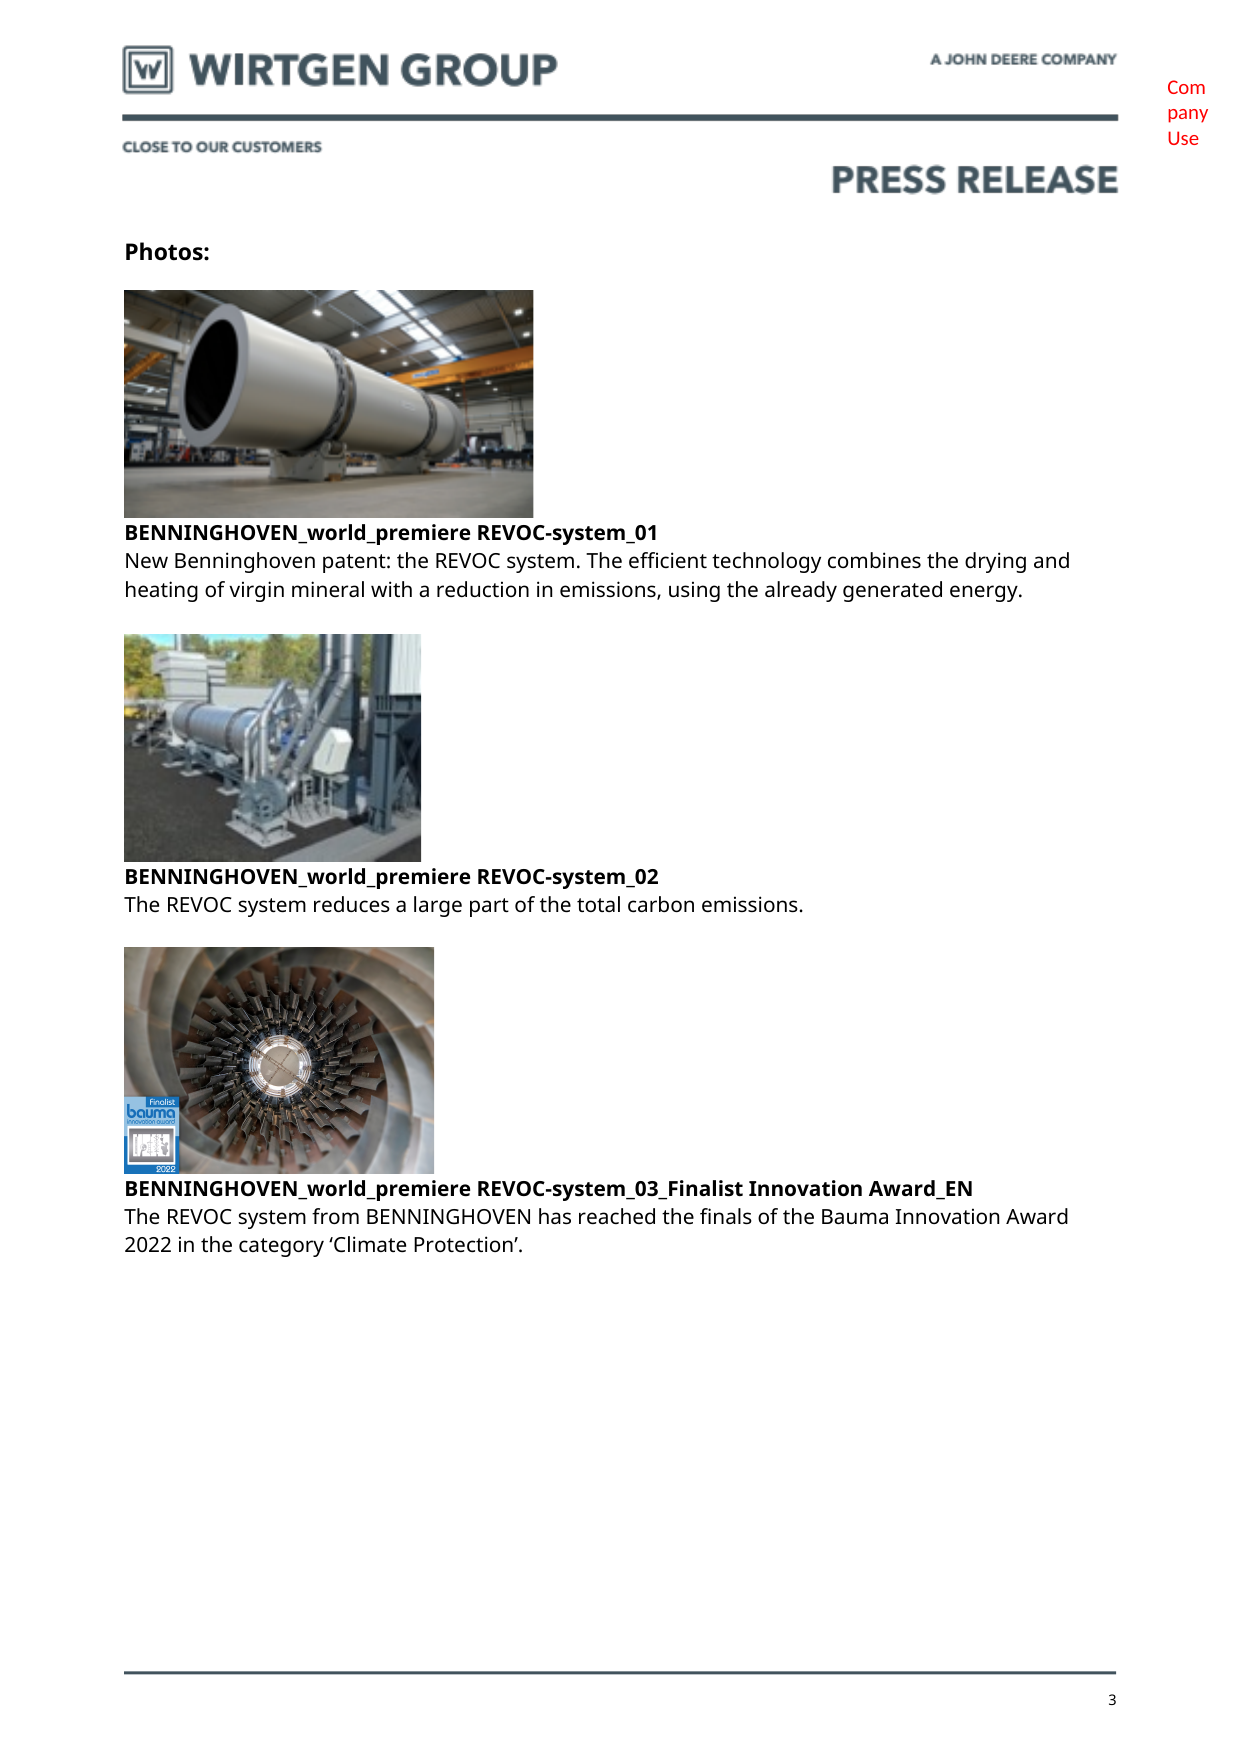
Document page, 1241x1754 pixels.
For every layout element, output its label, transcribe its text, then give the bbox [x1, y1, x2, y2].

text Photos: [124, 236, 1116, 267]
picture [124, 634, 422, 862]
text BENNINGHOVEN_world_premiere REVOC-system_01 [124, 518, 1116, 546]
text The REVOC system from BENNINGHOVEN has reached the finals of the Bauma Innovation Award 2022 in the category ‘Climate Protection’. [124, 1202, 1116, 1259]
picture [124, 947, 435, 1174]
text New Benninghoven patent: the REVOC system. The efficient technology combines the drying and heating of virgin mineral with a reduction in emissions, using the already generated energy. [124, 546, 1116, 603]
text The REVOC system reduces a large part of the total carbon emissions. [124, 890, 1116, 947]
picture [124, 290, 534, 518]
